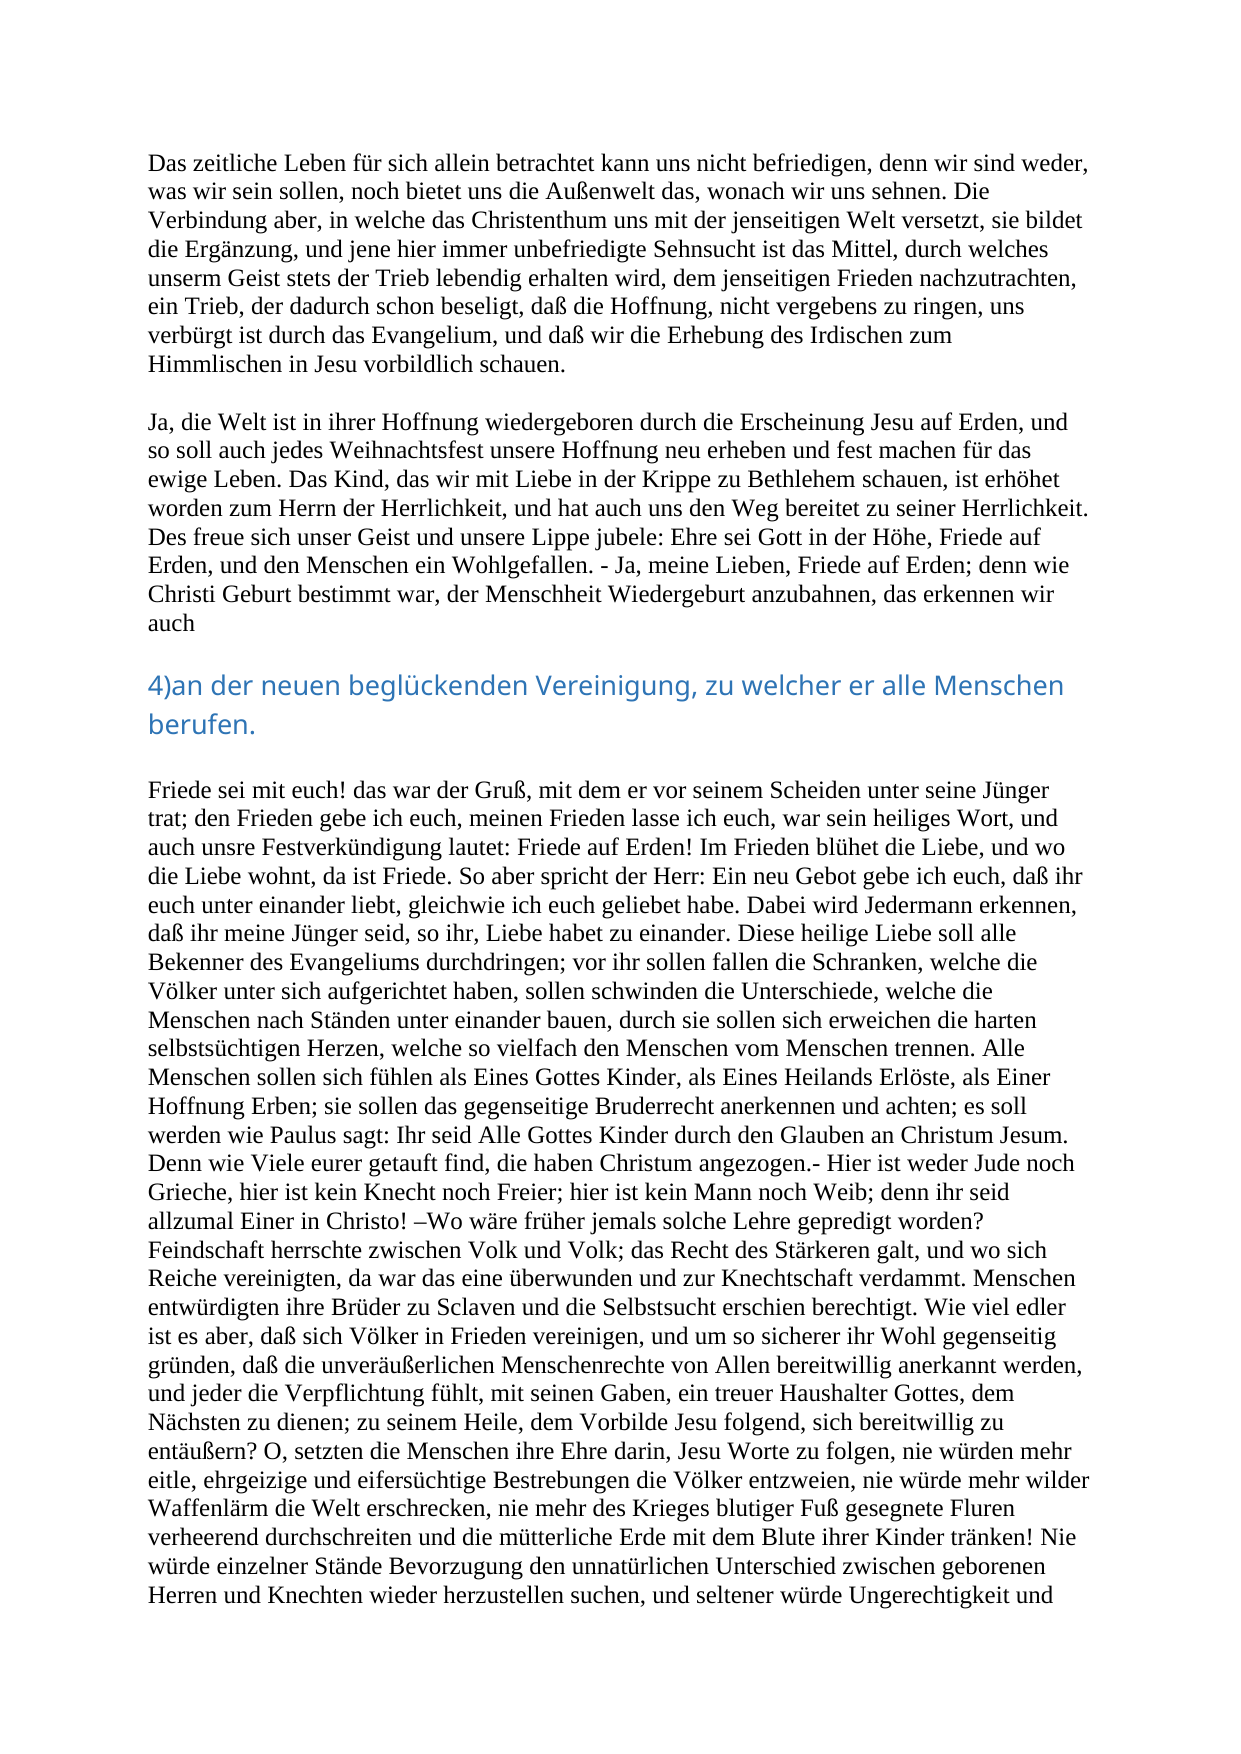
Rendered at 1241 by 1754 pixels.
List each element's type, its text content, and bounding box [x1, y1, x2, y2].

subtitle 4)an der neuen beglückenden Vereinigung, zu welcher er alle Menschen berufen. [148, 666, 1093, 743]
text Ja, die Welt ist in ihrer Hoffnung wiedergeboren durch die Erscheinung Jesu auf Erden, und so soll auch jedes Weihnachtsfest unsere Hoffnung neu erheben und fest machen für das ewige Leben. Das Kind, das wir mit Liebe in der Krippe zu Bethlehem schauen, ist erhöhet worden zum Herrn der Herrlichkeit, und hat auch uns den Weg bereitet zu seiner Herrlichkeit. Des freue sich unser Geist und unsere Lippe jubele: Ehre sei Gott in der Höhe, Friede auf Erden, und den Menschen ein Wohlgefallen. - Ja, meine Lieben, Friede auf Erden; denn wie Christi Geburt bestimmt war, der Menschheit Wiedergeburt anzubahnen, das erkennen wir auch [148, 407, 1093, 637]
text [148, 775, 1093, 1608]
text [148, 148, 1093, 378]
